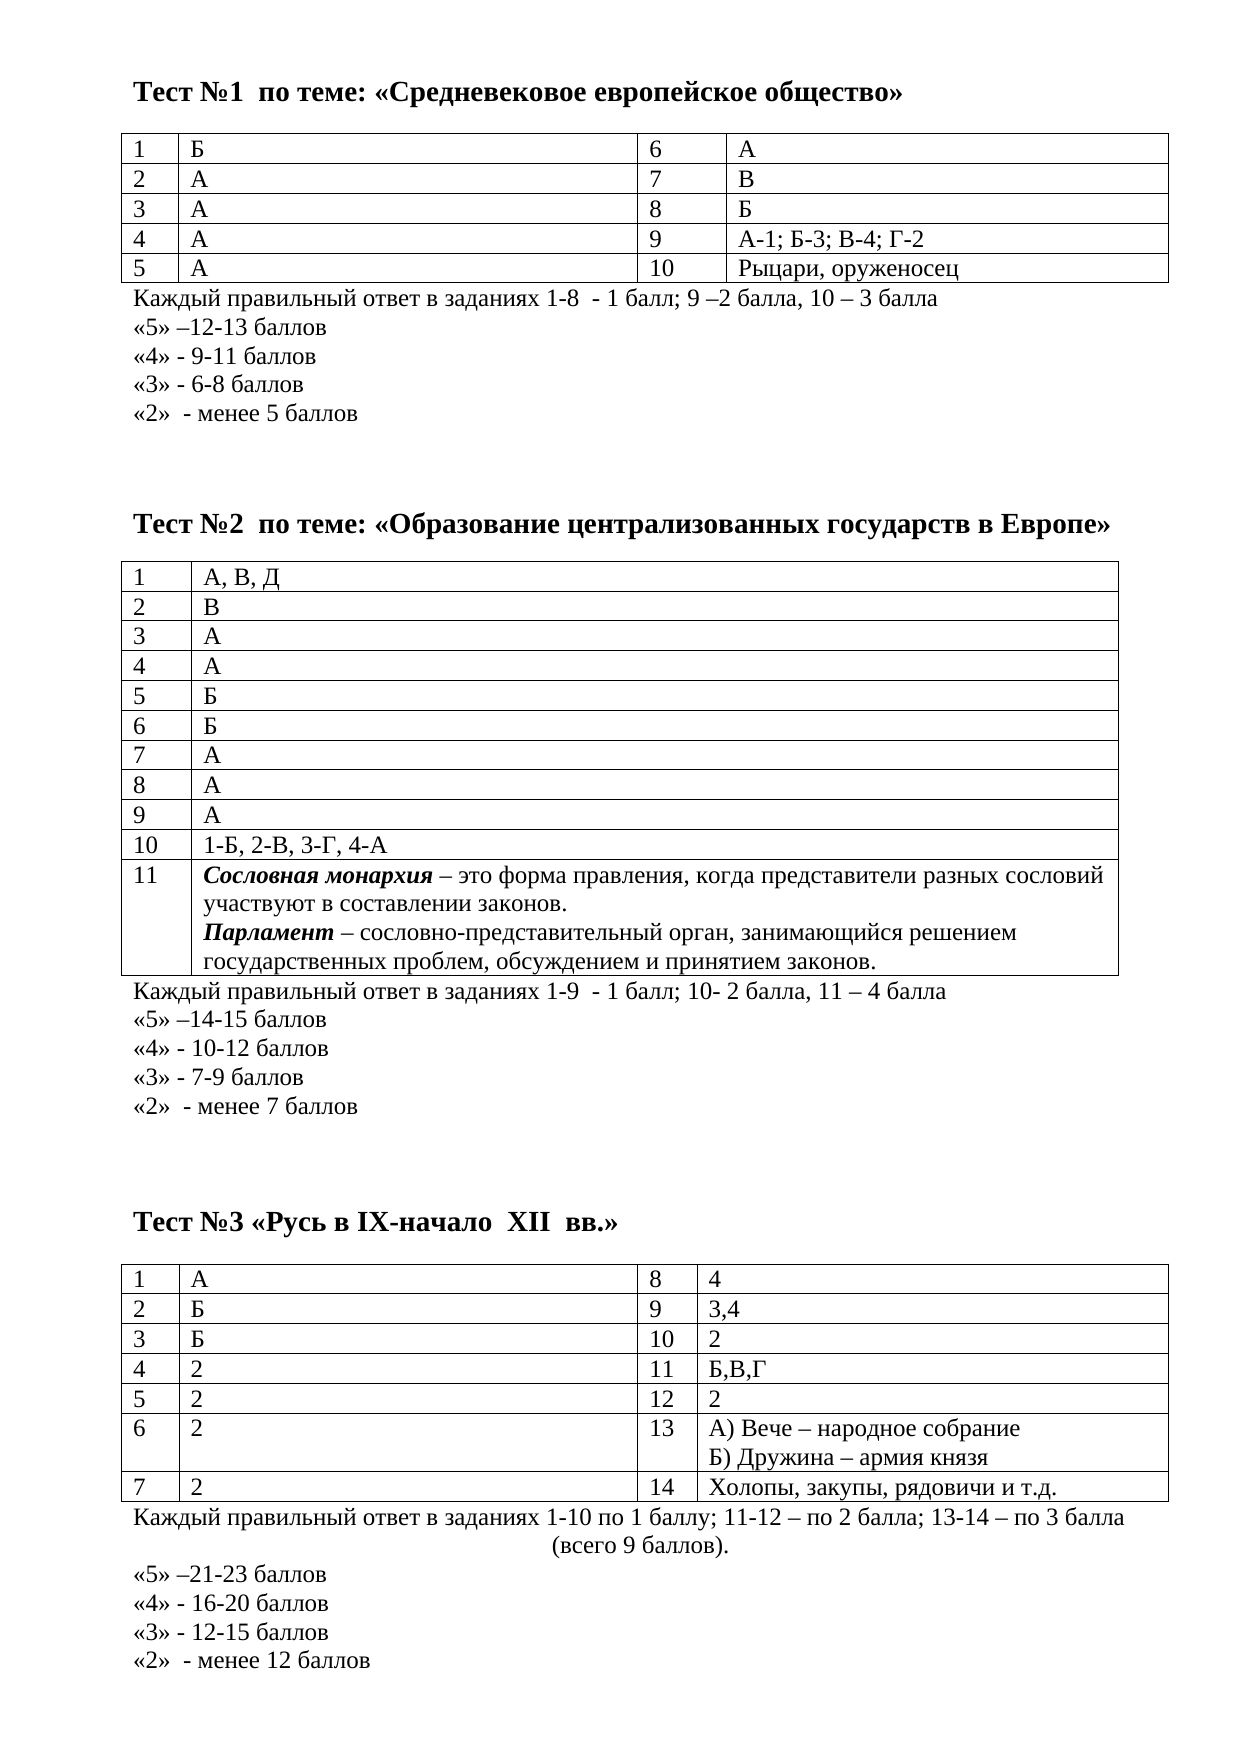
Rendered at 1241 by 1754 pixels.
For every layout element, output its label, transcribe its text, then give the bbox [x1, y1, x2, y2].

table_cell 2 [122, 164, 178, 193]
table_cell А [179, 254, 637, 282]
table_cell 2 [180, 1384, 637, 1412]
table_cell Б [727, 194, 1168, 223]
table_cell Рыцари, оруженосец [727, 254, 1168, 282]
table_cell 2 [180, 1472, 637, 1501]
table_header 1 [122, 1265, 179, 1293]
text «3» - 6-8 баллов [133, 369, 1181, 398]
table_cell А [192, 800, 1118, 829]
table_cell 9 [638, 1294, 697, 1323]
table_cell 2 [122, 592, 191, 620]
table_cell 2 [122, 1294, 179, 1323]
table_cell А-1; Б-3; В-4; Г-2 [727, 224, 1168, 252]
table_header 6 [638, 134, 726, 163]
text «4» - 16-20 баллов [133, 1588, 1181, 1617]
table_cell 2 [180, 1354, 637, 1383]
table_cell 2 [698, 1324, 1168, 1353]
text «5» –14-15 баллов [133, 1004, 1181, 1033]
table_cell А [179, 194, 637, 223]
table_cell 10 [122, 830, 191, 859]
table_cell 14 [638, 1472, 697, 1501]
table_header 1 [122, 562, 191, 591]
table_cell А [179, 164, 637, 193]
table_cell 2 [698, 1384, 1168, 1412]
table_cell 10 [638, 1324, 697, 1353]
table_header 4 [698, 1265, 1168, 1293]
text Каждый правильный ответ в заданиях 1-10 по 1 баллу; 11-12 – по 2 балла; 13-14 – по 3 балла [133, 1502, 1181, 1531]
table_cell Б [192, 711, 1118, 739]
table_cell А [192, 741, 1118, 769]
table_cell 3 [122, 194, 178, 223]
text Тест №2 по теме: «Образование централизованных государств в Европе» [133, 506, 1181, 540]
text Тест №1 по теме: «Средневековое европейское общество» [133, 74, 1181, 107]
table_cell А [192, 651, 1118, 680]
table_cell 9 [122, 800, 191, 829]
table_cell 8 [122, 770, 191, 799]
table_cell А [179, 224, 637, 252]
table_cell 4 [122, 1354, 179, 1383]
table_cell Б [180, 1324, 637, 1353]
table_cell 3 [122, 621, 191, 650]
table_cell Холопы, закупы, рядовичи и т.д. [698, 1472, 1168, 1501]
table_cell Б [192, 681, 1118, 710]
table_header А [180, 1265, 637, 1293]
table_cell А [192, 621, 1118, 650]
text «2» - менее 5 баллов [133, 398, 1181, 427]
table_cell А [192, 770, 1118, 799]
table_cell 6 [122, 1414, 179, 1471]
table_cell 3 [122, 1324, 179, 1353]
text «5» –21-23 баллов [133, 1559, 1181, 1588]
table_cell 4 [122, 651, 191, 680]
table_cell 13 [638, 1414, 697, 1471]
text «4» - 9-11 баллов [133, 341, 1181, 369]
table_cell 10 [638, 254, 726, 282]
table_cell Сословная монархия – это форма правления, когда представители разных сословий участвуют в составлении законов. Парламент – сословно-представительный орган, занимающийся решением государственных проблем, обсуждением и принятием законов. [192, 860, 1118, 975]
text «2» - менее 7 баллов [133, 1091, 1181, 1119]
text «3» - 7-9 баллов [133, 1062, 1181, 1091]
table_cell 4 [122, 224, 178, 252]
text Каждый правильный ответ в заданиях 1-9 - 1 балл; 10- 2 балла, 11 – 4 балла [133, 976, 1181, 1004]
table_cell 5 [122, 681, 191, 710]
text (всего 9 баллов). [133, 1531, 1181, 1559]
text «2» - менее 12 баллов [133, 1646, 1181, 1674]
table_cell 9 [638, 224, 726, 252]
table_cell 6 [122, 711, 191, 739]
table_cell 3,4 [698, 1294, 1168, 1323]
table_header Б [179, 134, 637, 163]
table_cell 7 [122, 741, 191, 769]
table_header А [727, 134, 1168, 163]
text «5» –12-13 баллов [133, 312, 1181, 341]
table_cell 7 [122, 1472, 179, 1501]
table_cell Б [180, 1294, 637, 1323]
table_cell 11 [122, 860, 191, 975]
table_cell Б,В,Г [698, 1354, 1168, 1383]
text «3» - 12-15 баллов [133, 1617, 1181, 1646]
table_cell 5 [122, 1384, 179, 1412]
table_header А, В, Д [192, 562, 1118, 591]
table_cell 8 [638, 194, 726, 223]
table_cell 11 [638, 1354, 697, 1383]
text Тест №3 «Русь в IX-начало XII вв.» [133, 1204, 1181, 1238]
table_cell В [727, 164, 1168, 193]
table_cell В [192, 592, 1118, 620]
table_header 8 [638, 1265, 697, 1293]
table_cell 12 [638, 1384, 697, 1412]
text «4» - 10-12 баллов [133, 1033, 1181, 1062]
table_header 1 [122, 134, 178, 163]
text Каждый правильный ответ в заданиях 1-8 - 1 балл; 9 –2 балла, 10 – 3 балла [133, 283, 1181, 312]
table_cell А) Вече – народное собрание Б) Дружина – армия князя [698, 1414, 1168, 1471]
table_cell 1-Б, 2-В, 3-Г, 4-А [192, 830, 1118, 859]
table_cell 5 [122, 254, 178, 282]
table_cell 7 [638, 164, 726, 193]
table_cell 2 [180, 1414, 637, 1471]
